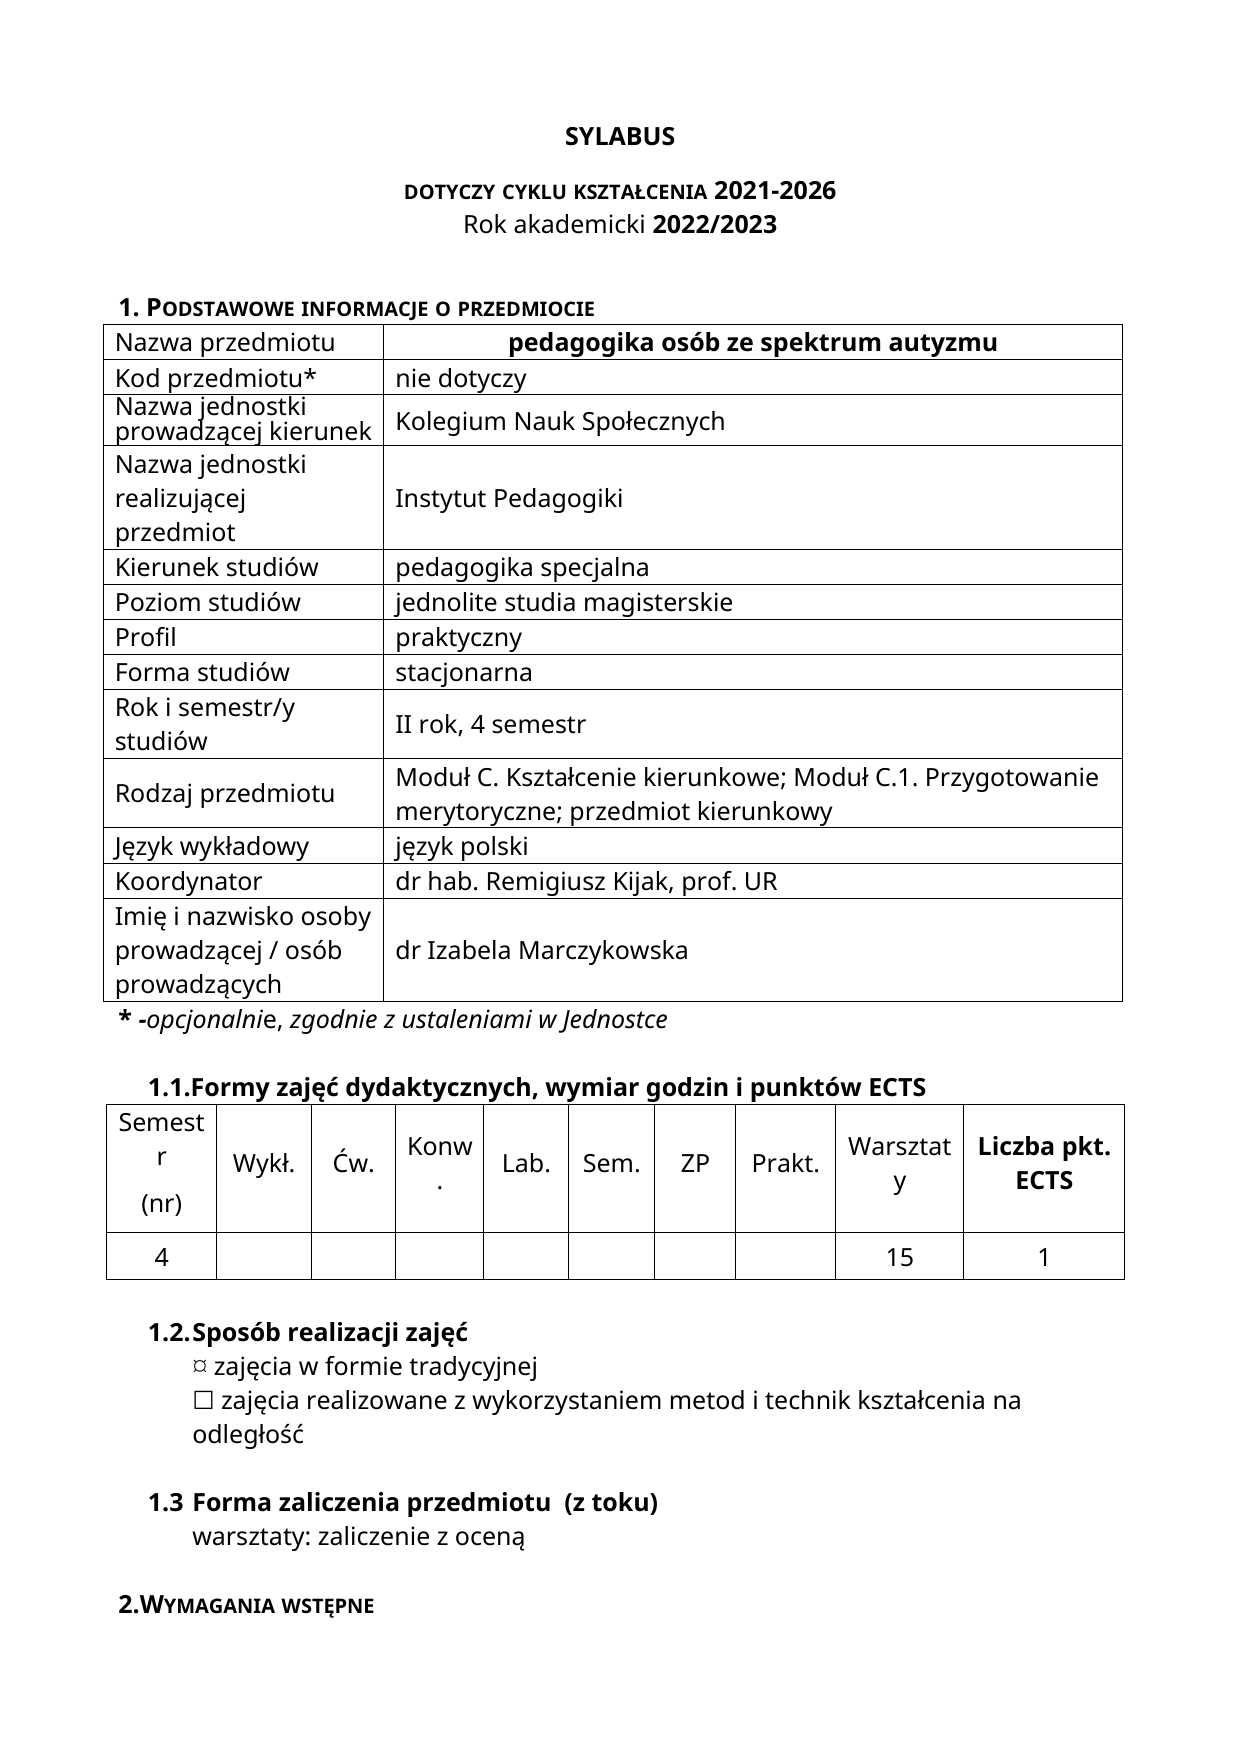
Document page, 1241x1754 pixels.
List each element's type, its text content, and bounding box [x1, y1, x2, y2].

table_cell Koordynator [104, 864, 383, 897]
table_header Liczba pkt. ECTS [964, 1105, 1124, 1232]
text 1. Podstawowe informacje o przedmiocie [118, 290, 1122, 324]
table_cell [736, 1233, 835, 1279]
text 1.2. Sposób realizacji zajęć [148, 1314, 1122, 1348]
table_cell Poziom studiów [104, 585, 383, 619]
table_header Lab. [484, 1105, 568, 1232]
table_cell [569, 1233, 654, 1279]
text * -opcjonalnie, zgodnie z ustaleniami w Jednostce [118, 1002, 1122, 1036]
table_cell Język wykładowy [104, 828, 383, 862]
table_cell Instytut Pedagogiki [384, 446, 1122, 548]
table_cell Imię i nazwisko osoby prowadzącej / osób prowadzących [104, 899, 383, 1001]
table_cell 15 [836, 1233, 963, 1279]
table_cell II rok, 4 semestr [384, 690, 1122, 758]
text zajęcia w formie tradycyjnej [192, 1348, 1122, 1383]
table_header Warsztaty [836, 1105, 963, 1232]
table_cell Nazwa jednostki realizującej przedmiot [104, 446, 383, 548]
text 2.Wymagania wstępne [118, 1587, 1122, 1621]
table_header pedagogika osób ze spektrum autyzmu [384, 325, 1122, 359]
table_cell pedagogika specjalna [384, 550, 1122, 584]
table_cell [217, 1233, 311, 1279]
table_cell [312, 1233, 395, 1279]
text ☐ zajęcia realizowane z wykorzystaniem metod i technik kształcenia na odległość [192, 1383, 1122, 1451]
table_cell [655, 1233, 735, 1279]
table_cell Forma studiów [104, 655, 383, 689]
table_header Nazwa przedmiotu [104, 325, 383, 359]
table_cell Rok i semestr/y studiów [104, 690, 383, 758]
table_cell [484, 1233, 568, 1279]
text SYLABUS [118, 118, 1122, 152]
table_cell [396, 1233, 483, 1279]
table_header Semestr (nr) [107, 1105, 216, 1232]
table_cell Kod przedmiotu* [104, 360, 383, 394]
table_cell 4 [107, 1233, 216, 1279]
text 1.3 Forma zaliczenia przedmiotu (z toku) [148, 1485, 1122, 1519]
text warsztaty: zaliczenie z oceną [118, 1519, 1122, 1553]
table_header Wykł. [217, 1105, 311, 1232]
table_header ZP [655, 1105, 735, 1232]
table_cell Kolegium Nauk Społecznych [384, 395, 1122, 445]
table_header Konw. [396, 1105, 483, 1232]
table_cell dr Izabela Marczykowska [384, 899, 1122, 1001]
table_cell Kierunek studiów [104, 550, 383, 584]
table_cell Moduł C. Kształcenie kierunkowe; Moduł C.1. Przygotowanie merytoryczne; przedmiot kierunkowy [384, 759, 1122, 827]
text 1.1.Formy zajęć dydaktycznych, wymiar godzin i punktów ECTS [148, 1070, 1122, 1104]
table_cell Nazwa jednostki prowadzącej kierunek [104, 395, 383, 445]
text dotyczy cyklu kształcenia 2021-2026 [118, 173, 1122, 207]
table_cell stacjonarna [384, 655, 1122, 689]
table_cell praktyczny [384, 620, 1122, 654]
table_cell Profil [104, 620, 383, 654]
text Rok akademicki 2022/2023 [118, 207, 1122, 241]
table_cell dr hab. Remigiusz Kijak, prof. UR [384, 864, 1122, 897]
table_header Prakt. [736, 1105, 835, 1232]
table_cell jednolite studia magisterskie [384, 585, 1122, 619]
table_header Sem. [569, 1105, 654, 1232]
table_cell język polski [384, 828, 1122, 862]
table_header Ćw. [312, 1105, 395, 1232]
table_cell nie dotyczy [384, 360, 1122, 394]
table_cell 1 [964, 1233, 1124, 1279]
table_cell Rodzaj przedmiotu [104, 759, 383, 827]
